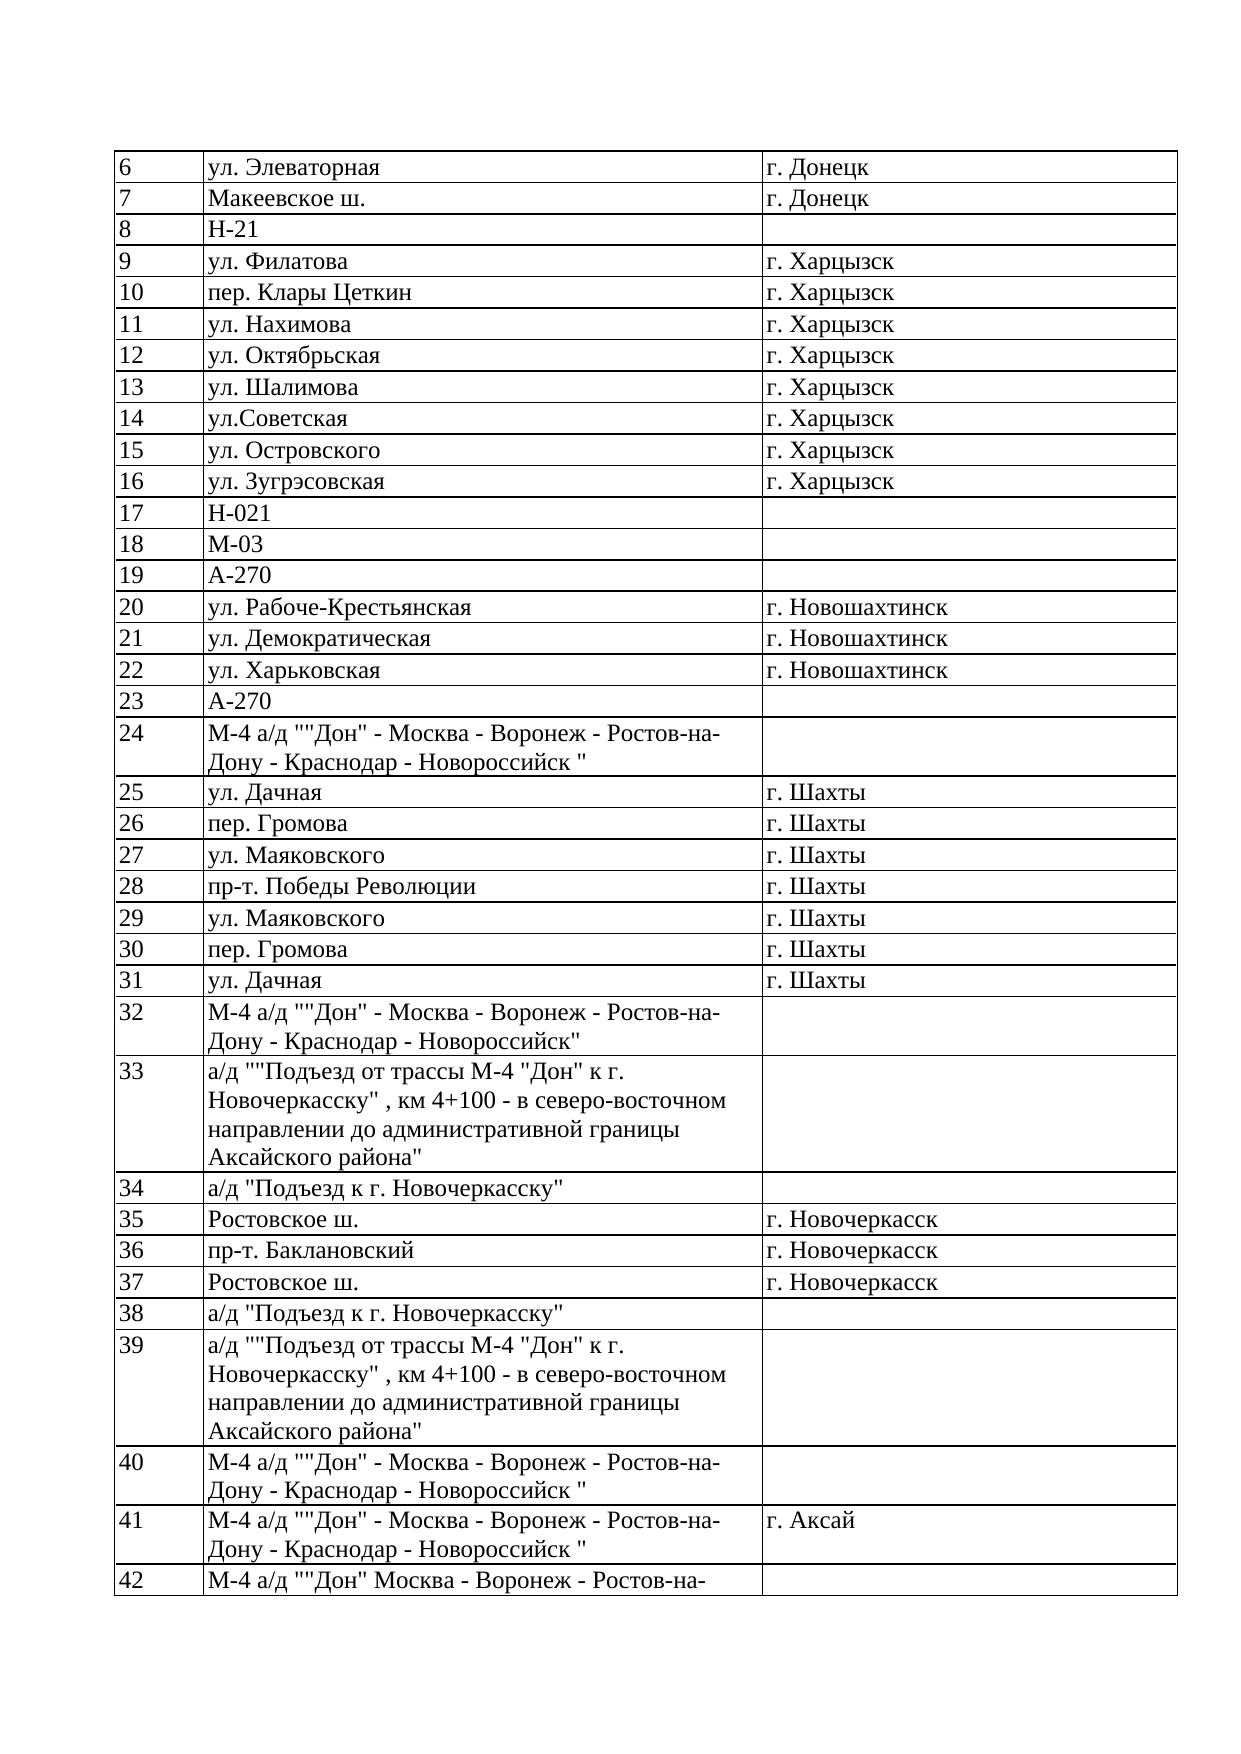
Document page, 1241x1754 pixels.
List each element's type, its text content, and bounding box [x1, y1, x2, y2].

table_cell 23 [115, 686, 203, 716]
table_cell а/д ""Подъезд от трассы М-4 "Дон" к г. Новочеркасску" , км 4+100 - в северо-восточном направлении до административной границы Аксайского района" [204, 1330, 762, 1445]
table_cell 18 [115, 529, 203, 559]
table_cell г. Харцызск [763, 370, 1177, 402]
table_cell 29 [115, 902, 203, 933]
table_cell [763, 1329, 1177, 1445]
table_cell г. Харцызск [763, 402, 1177, 433]
table_cell 25 [115, 776, 203, 807]
table_cell [763, 1563, 1177, 1594]
table_cell 20 [115, 591, 203, 622]
table_cell г. Шахты [763, 870, 1177, 901]
table_cell 11 [115, 308, 203, 339]
table_cell г. Харцызск [763, 307, 1177, 339]
table_cell ул. Зугрэсовская [204, 466, 762, 496]
table_cell 40 [115, 1446, 203, 1504]
table_cell ул.Советская [204, 403, 762, 433]
table_cell [763, 1297, 1177, 1328]
table_cell г. Харцызск [763, 465, 1177, 496]
table_cell г. Харцызск [763, 244, 1177, 276]
table_cell М-4 а/д ""Дон" - Москва - Воронеж - Ростов-на-Дону - Краснодар - Новороссийск " [204, 718, 762, 775]
table_cell М-03 [204, 529, 762, 559]
table_cell а/д "Подъезд к г. Новочеркасску" [204, 1173, 762, 1203]
table_cell 9 [115, 245, 203, 276]
table_cell г. Шахты [763, 964, 1177, 996]
table_cell ул. Демократическая [204, 623, 762, 653]
table_cell 37 [115, 1267, 203, 1297]
table_cell 7 [115, 183, 203, 213]
table_cell ул. Филатова [204, 246, 762, 276]
table_cell ул. Рабоче-Крестьянская [204, 592, 762, 622]
table_cell [763, 528, 1177, 559]
table_cell г. Новочеркасск [763, 1266, 1177, 1297]
table_cell 15 [115, 434, 203, 464]
table_cell г. Шахты [763, 838, 1177, 870]
table_cell [763, 716, 1177, 775]
table_cell 19 [115, 560, 203, 590]
table_cell ул. Маяковского [204, 840, 762, 870]
table_cell г. Новошахтинск [763, 590, 1177, 622]
table_cell ул. Дачная [204, 966, 762, 996]
table_cell пер. Клары Цеткин [204, 277, 762, 307]
table_cell Ростовское ш. [204, 1267, 762, 1297]
table_cell [763, 1055, 1177, 1171]
table_cell ул. Элеваторная [204, 152, 762, 181]
table_cell М-4 а/д ""Дон" - Москва - Воронеж - Ростов-на-Дону - Краснодар - Новороссийск " [204, 1506, 762, 1563]
table_cell Макеевское ш. [204, 183, 762, 213]
table_cell г. Шахты [763, 775, 1177, 807]
table_cell 39 [115, 1330, 203, 1445]
table_cell 26 [115, 808, 203, 838]
table_cell г. Шахты [763, 901, 1177, 933]
table_cell А-270 [204, 686, 762, 716]
table_cell г. Новочеркасск [763, 1234, 1177, 1266]
table_cell М-4 а/д ""Дон" - Москва - Воронеж - Ростов-на-Дону - Краснодар - Новороссийск" [204, 997, 762, 1054]
table_cell 17 [115, 497, 203, 527]
table_cell 21 [115, 623, 203, 653]
table_cell г. Новочеркасск [763, 1203, 1177, 1234]
table_cell г. Новошахтинск [763, 653, 1177, 685]
table_cell 6 [115, 152, 203, 181]
table_cell [763, 496, 1177, 527]
table_cell г. Донецк [763, 181, 1177, 213]
table_cell 42 [115, 1564, 203, 1594]
table_cell 28 [115, 871, 203, 901]
table_cell ул. Октябрьская [204, 340, 762, 370]
table_cell 32 [115, 997, 203, 1054]
table_cell 24 [115, 717, 203, 775]
table_cell Ростовское ш. [204, 1204, 762, 1234]
table_cell 27 [115, 839, 203, 870]
table_cell Н-021 [204, 498, 762, 527]
table_cell а/д ""Подъезд от трассы М-4 "Дон" к г. Новочеркасску" , км 4+100 - в северо-восточном направлении до административной границы Аксайского района" [204, 1056, 762, 1171]
table_cell ул. Нахимова [204, 309, 762, 339]
table_cell а/д "Подъезд к г. Новочеркасску" [204, 1299, 762, 1328]
table_cell г. Шахты [763, 933, 1177, 964]
table_cell ул. Харьковская [204, 655, 762, 685]
table_cell 31 [115, 965, 203, 996]
table_cell 14 [115, 403, 203, 433]
table_cell ул. Шалимова [204, 372, 762, 402]
table_cell 35 [115, 1204, 203, 1234]
table_cell 16 [115, 466, 203, 496]
table_cell Н-21 [204, 215, 762, 244]
table_cell 41 [115, 1505, 203, 1563]
table_cell пер. Громова [204, 808, 762, 838]
table_cell г. Харцызск [763, 276, 1177, 307]
table_cell ул. Маяковского [204, 903, 762, 933]
table_cell 34 [115, 1172, 203, 1203]
table_cell 22 [115, 654, 203, 685]
table_cell г. Аксай [763, 1504, 1177, 1563]
table_cell г. Донецк [763, 152, 1177, 181]
table_cell 8 [115, 214, 203, 244]
table_cell г. Харцызск [763, 433, 1177, 464]
table_cell пр-т. Победы Революции [204, 871, 762, 901]
table_cell ул. Дачная [204, 777, 762, 807]
table_cell [763, 559, 1177, 590]
table_cell [763, 1445, 1177, 1504]
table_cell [204, 1565, 762, 1594]
table_cell [763, 996, 1177, 1054]
table_cell 33 [115, 1056, 203, 1171]
table_cell г. Шахты [763, 807, 1177, 838]
table_cell М-4 а/д ""Дон" - Москва - Воронеж - Ростов-на-Дону - Краснодар - Новороссийск " [204, 1447, 762, 1504]
table_cell [763, 213, 1177, 244]
table_cell 12 [115, 340, 203, 370]
table_cell 13 [115, 371, 203, 402]
table_cell 10 [115, 277, 203, 307]
table_cell пр-т. Баклановский [204, 1236, 762, 1266]
table_cell ул. Островского [204, 435, 762, 464]
table_cell пер. Громова [204, 934, 762, 964]
table_cell г. Новошахтинск [763, 622, 1177, 653]
table_cell А-270 [204, 561, 762, 590]
table_cell [763, 1171, 1177, 1203]
table_cell 30 [115, 934, 203, 964]
table_cell г. Харцызск [763, 339, 1177, 370]
table_cell 36 [115, 1235, 203, 1266]
table_cell 38 [115, 1298, 203, 1328]
table_cell [763, 685, 1177, 716]
